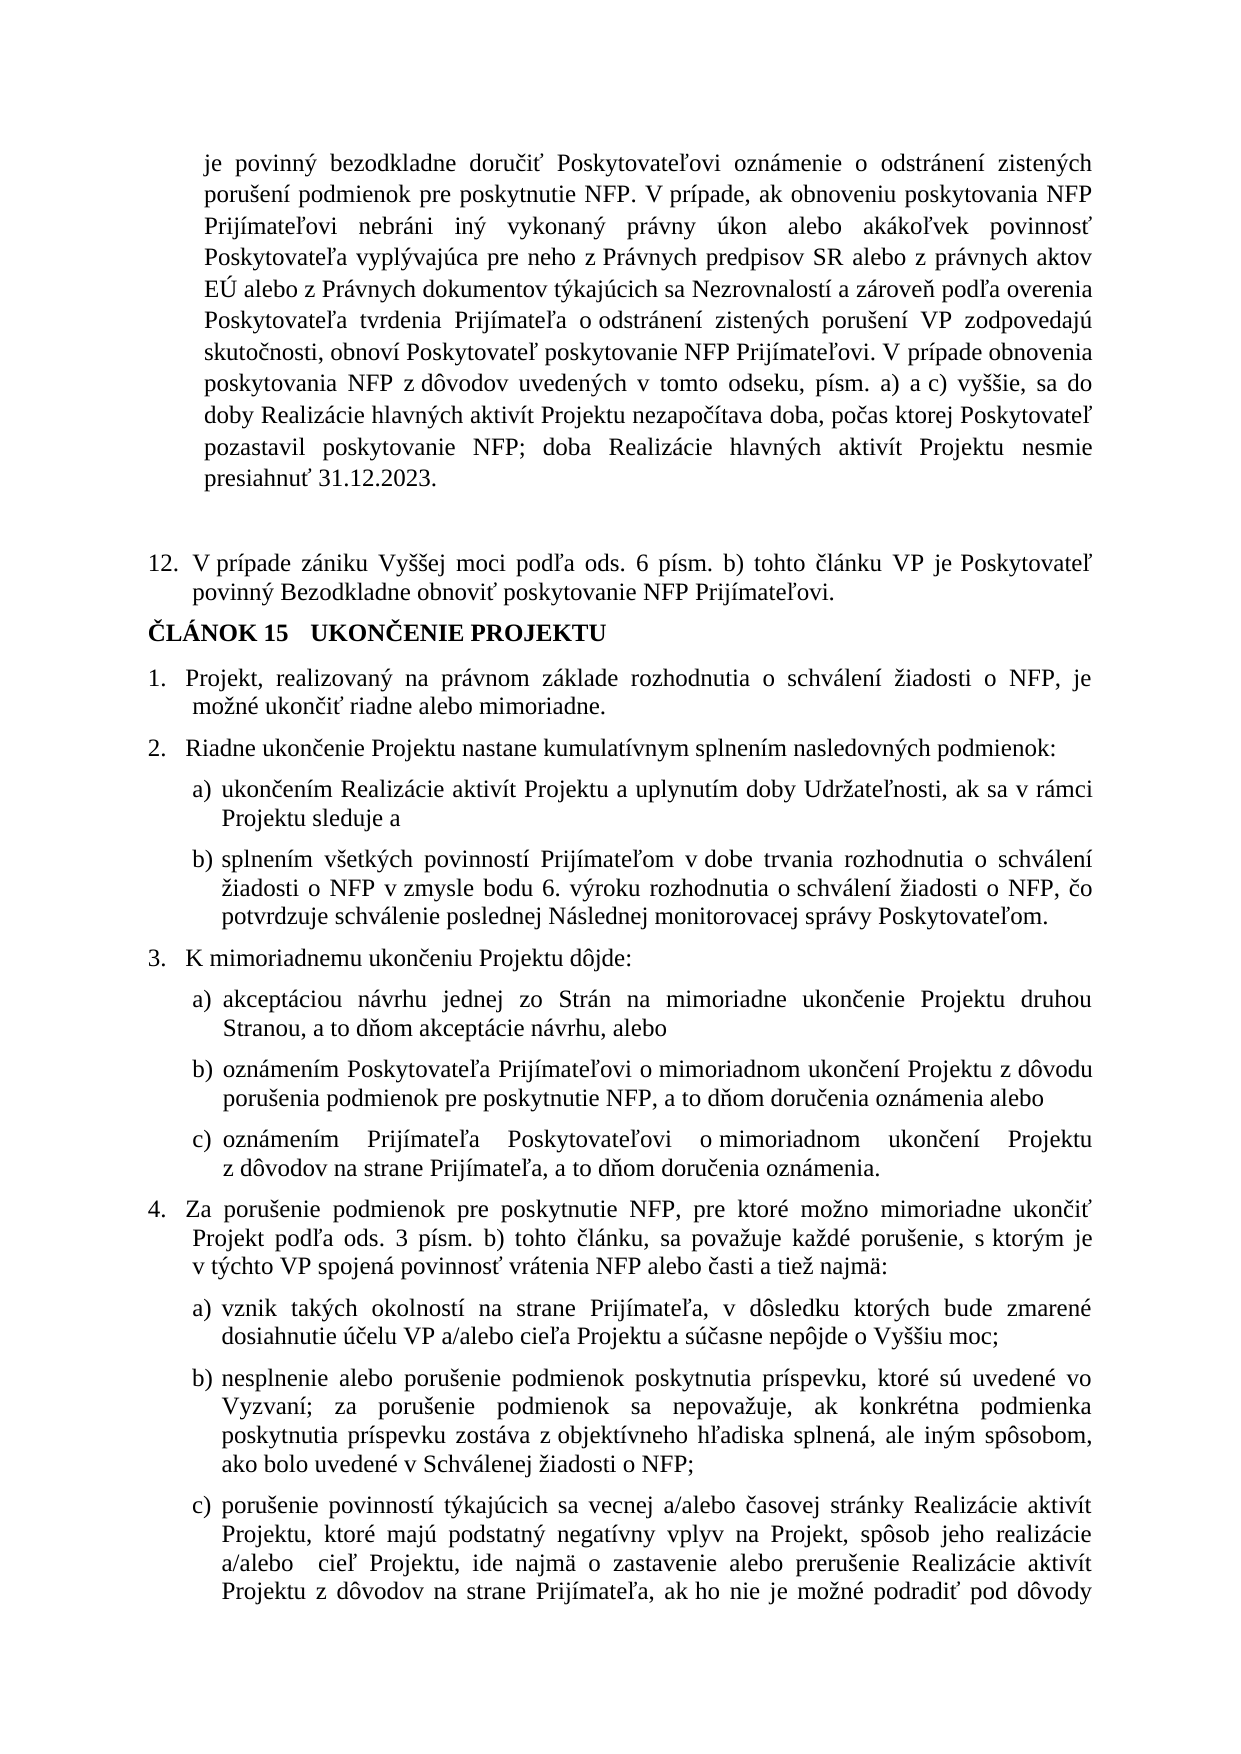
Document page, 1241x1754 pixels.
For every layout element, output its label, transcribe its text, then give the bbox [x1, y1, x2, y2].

list Projekt, realizovaný na právnom základe rozhodnutia o schválení žiadosti o NFP, je možné ukončiť riadne alebo mimoriadne. [148, 663, 1093, 720]
text ČLÁNOK 15 UKONČENIE PROJEKTU [148, 618, 1093, 647]
list akceptáciou návrhu jednej zo Strán na mimoriadne ukončenie Projektu druhou Stranou, a to dňom akceptácie návrhu, alebo [192, 984, 1093, 1041]
list vznik takých okolností na strane Prijímateľa, v dôsledku ktorých bude zmarené dosiahnutie účelu VP a/alebo cieľa Projektu a súčasne nepôjde o Vyššiu moc; [192, 1293, 1093, 1350]
text je povinný bezodkladne doručiť Poskytovateľovi oznámenie o odstránení zistených porušení podmienok pre poskytnutie NFP. V prípade, ak obnoveniu poskytovania NFP Prijímateľovi nebráni iný vykonaný právny úkon alebo akákoľvek povinnosť Poskytovateľa vyplývajúca pre neho z Právnych predpisov SR alebo z právnych aktov EÚ alebo z Právnych dokumentov týkajúcich sa Nezrovnalostí a zároveň podľa overenia Poskytovateľa tvrdenia Prijímateľa o odstránení zistených porušení VP zodpovedajú skutočnosti, obnoví Poskytovateľ poskytovanie NFP Prijímateľovi. V prípade obnovenia poskytovania NFP z dôvodov uvedených v tomto odseku, písm. a) a c) vyššie, sa do doby Realizácie hlavných aktivít Projektu nezapočítava doba, počas ktorej Poskytovateľ pozastavil poskytovanie NFP; doba Realizácie hlavných aktivít Projektu nesmie presiahnuť 31.12.2023. [204, 148, 1093, 492]
list Riadne ukončenie Projektu nastane kumulatívnym splnením nasledovných podmienok: [148, 733, 1093, 761]
list oznámením Poskytovateľa Prijímateľovi o mimoriadnom ukončení Projektu z dôvodu porušenia podmienok pre poskytnutie NFP, a to dňom doručenia oznámenia alebo [192, 1054, 1093, 1111]
list Za porušenie podmienok pre poskytnutie NFP, pre ktoré možno mimoriadne ukončiť Projekt podľa ods. 3 písm. b) tohto článku, sa považuje každé porušenie, s ktorým je v týchto VP spojená povinnosť vrátenia NFP alebo časti a tiež najmä: [148, 1194, 1093, 1280]
list nesplnenie alebo porušenie podmienok poskytnutia príspevku, ktoré sú uvedené vo Vyzvaní; za porušenie podmienok sa nepovažuje, ak konkrétna podmienka poskytnutia príspevku zostáva z objektívneho hľadiska splnená, ale iným spôsobom, ako bolo uvedené v Schválenej žiadosti o NFP; [192, 1363, 1093, 1478]
list K mimoriadnemu ukončeniu Projektu dôjde: [148, 943, 1093, 971]
list ukončením Realizácie aktivít Projektu a uplynutím doby Udržateľnosti, ak sa v rámci Projektu sleduje a [192, 774, 1093, 831]
list oznámením Prijímateľa Poskytovateľovi o mimoriadnom ukončení Projektu z dôvodov na strane Prijímateľa, a to dňom doručenia oznámenia. [192, 1124, 1093, 1181]
list splnením všetkých povinností Prijímateľom v dobe trvania rozhodnutia o schválení žiadosti o NFP v zmysle bodu 6. výroku rozhodnutia o schválení žiadosti o NFP, čo potvrdzuje schválenie poslednej Následnej monitorovacej správy Poskytovateľom. [192, 844, 1093, 930]
list V prípade zániku Vyššej moci podľa ods. 6 písm. b) tohto článku VP je Poskytovateľ povinný Bezodkladne obnoviť poskytovanie NFP Prijímateľovi. [148, 548, 1093, 606]
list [192, 1490, 1093, 1605]
